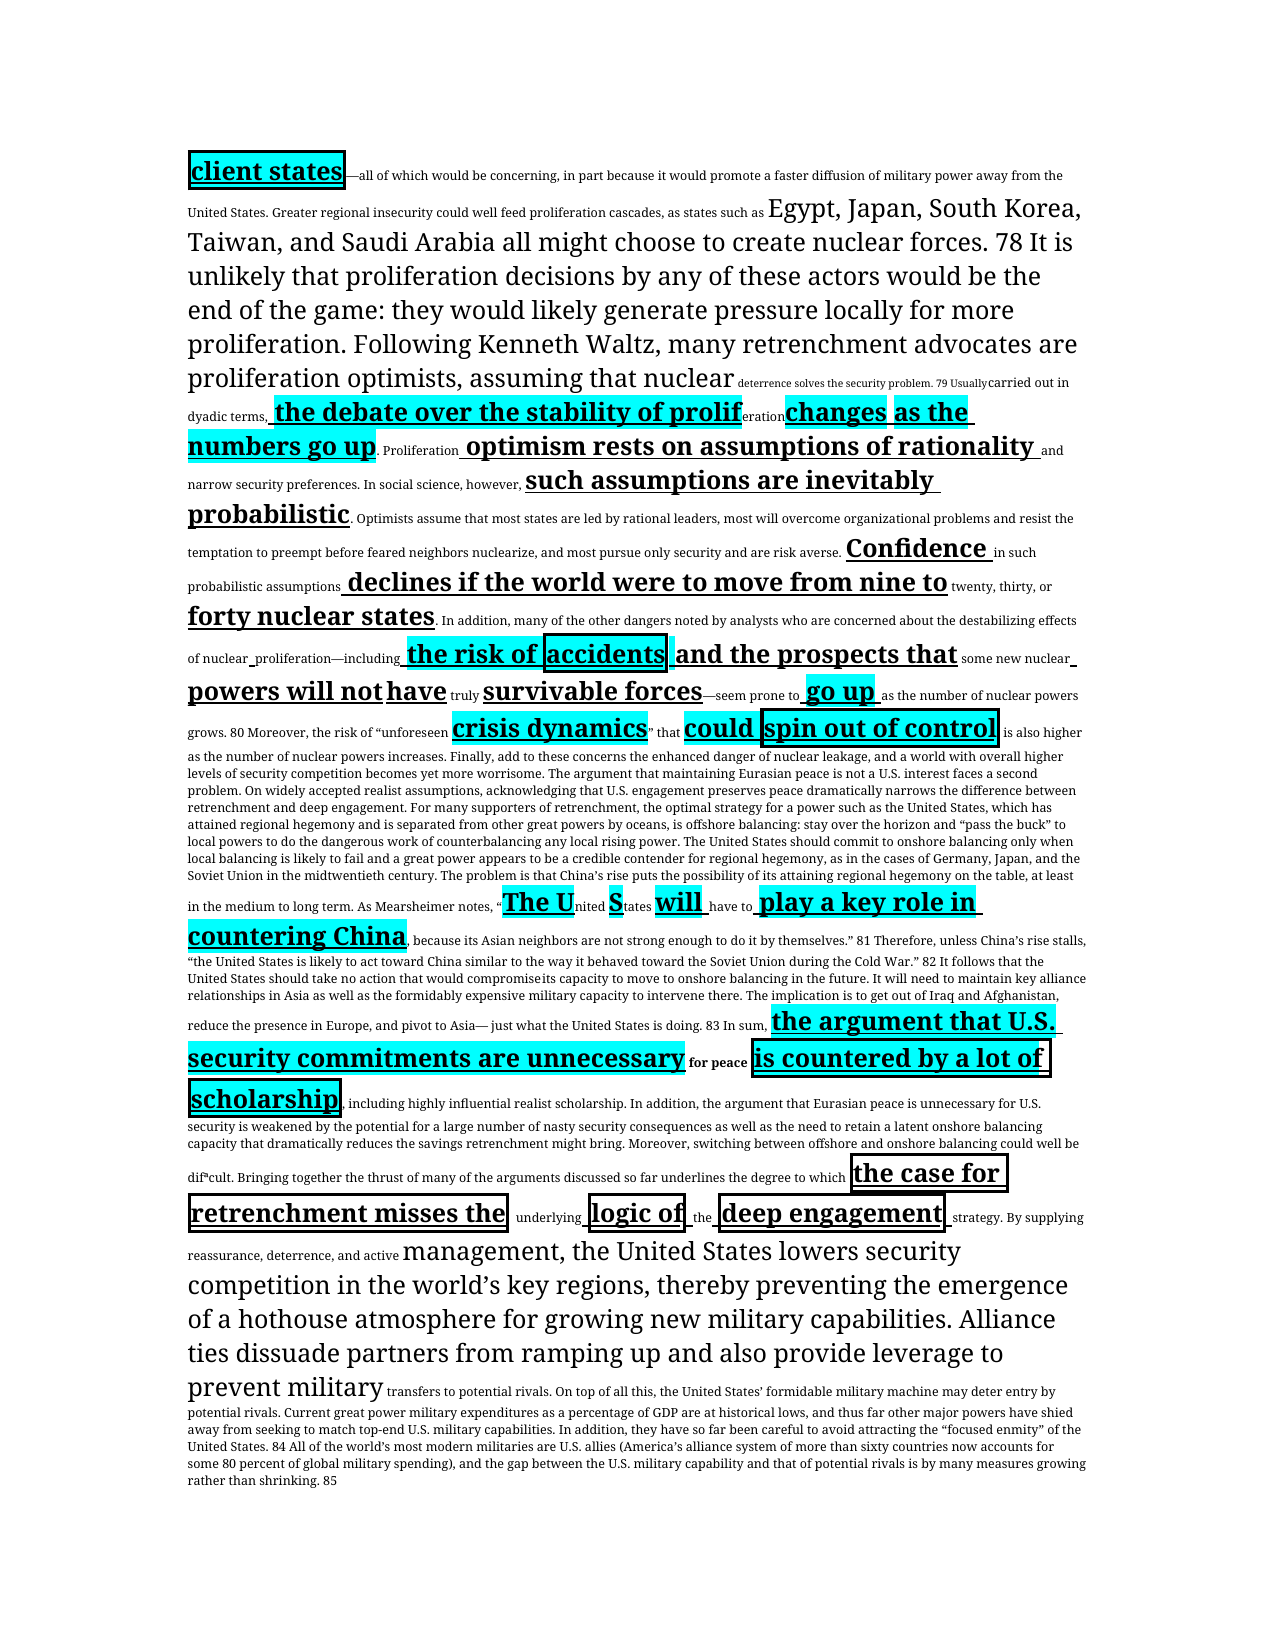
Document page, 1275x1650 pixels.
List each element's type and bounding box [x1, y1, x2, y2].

text [187, 150, 1087, 1489]
